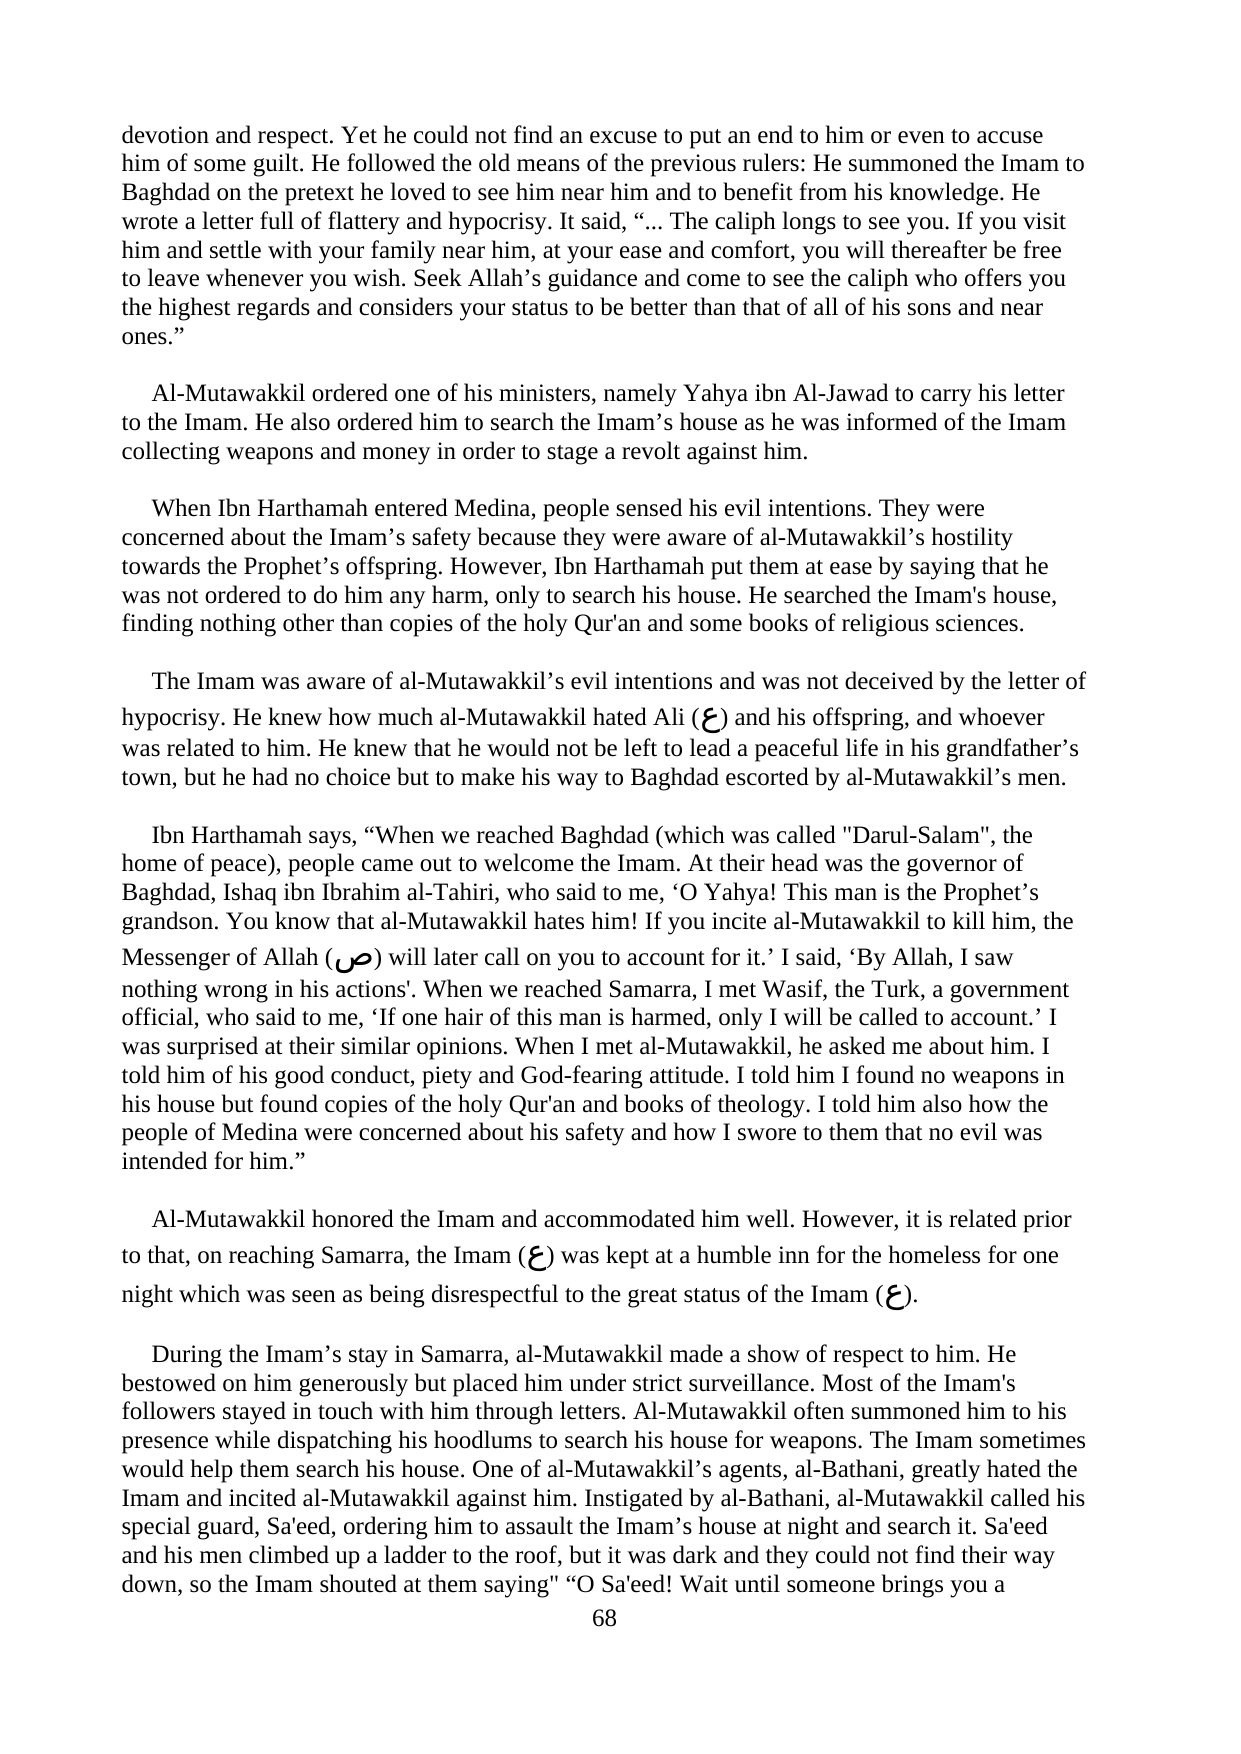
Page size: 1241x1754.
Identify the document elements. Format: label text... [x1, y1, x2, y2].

text Al-Mutawakkil ordered one of his ministers, namely Yahya ibn Al-Jawad to carry his letter to the Imam. He also ordered him to search the Imam’s house as he was informed of the Imam collecting weapons and money in order to stage a revolt against him. [121, 378, 1087, 465]
text When Ibn Harthamah entered Medina, people sensed his evil intentions. They were concerned about the Imam’s safety because they were aware of al-Mutawakkil’s hostility towards the Prophet’s offspring. However, Ibn Harthamah put them at ease by saying that he was not ordered to do him any harm, only to search his house. He searched the Imam's house, finding nothing other than copies of the holy Qur'an and some books of religious sciences. [121, 493, 1087, 637]
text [121, 1339, 1087, 1598]
text Ibn Harthamah says, “When we reached Baghdad (which was called "Darul-Salam", the home of peace), people came out to welcome the Imam. At their head was the governor of Baghdad, Ishaq ibn Ibrahim al-Tahiri, who said to me, ‘O Yahya! This man is the Prophet’s grandson. You know that al-Mutawakkil hates him! If you incite al-Mutawakkil to kill him, the Messenger of Allah (ﺹ) will later call on you to account for it.’ I said, ‘By Allah, I saw nothing wrong in his actions'. When we reached Samarra, I met Wasif, the Turk, a government official, who said to me, ‘If one hair of this man is harmed, only I will be called to account.’ I was surprised at their similar opinions. When I met al-Mutawakkil, he asked me about him. I told him of his good conduct, piety and God-fearing attitude. I told him I found no weapons in his house but found copies of the holy Qur'an and books of theology. I told him also how the people of Medina were concerned about his safety and how I swore to them that no evil was intended for him.” [121, 820, 1087, 1175]
text Al-Mutawakkil honored the Imam and accommodated him well. However, it is related prior to that, on reaching Samarra, the Imam (ﻉ) was kept at a humble inn for the homeless for one night which was seen as being disrespectful to the great status of the Imam (ﻉ). [121, 1204, 1087, 1310]
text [121, 120, 1087, 350]
text The Imam was aware of al-Mutawakkil’s evil intentions and was not deceived by the letter of hypocrisy. He knew how much al-Mutawakkil hated Ali (ﻉ) and his offspring, and whoever was related to him. He knew that he would not be left to lead a peaceful life in his grandfather’s town, but he had no choice but to make his way to Baghdad escorted by al-Mutawakkil’s men. [121, 666, 1087, 791]
